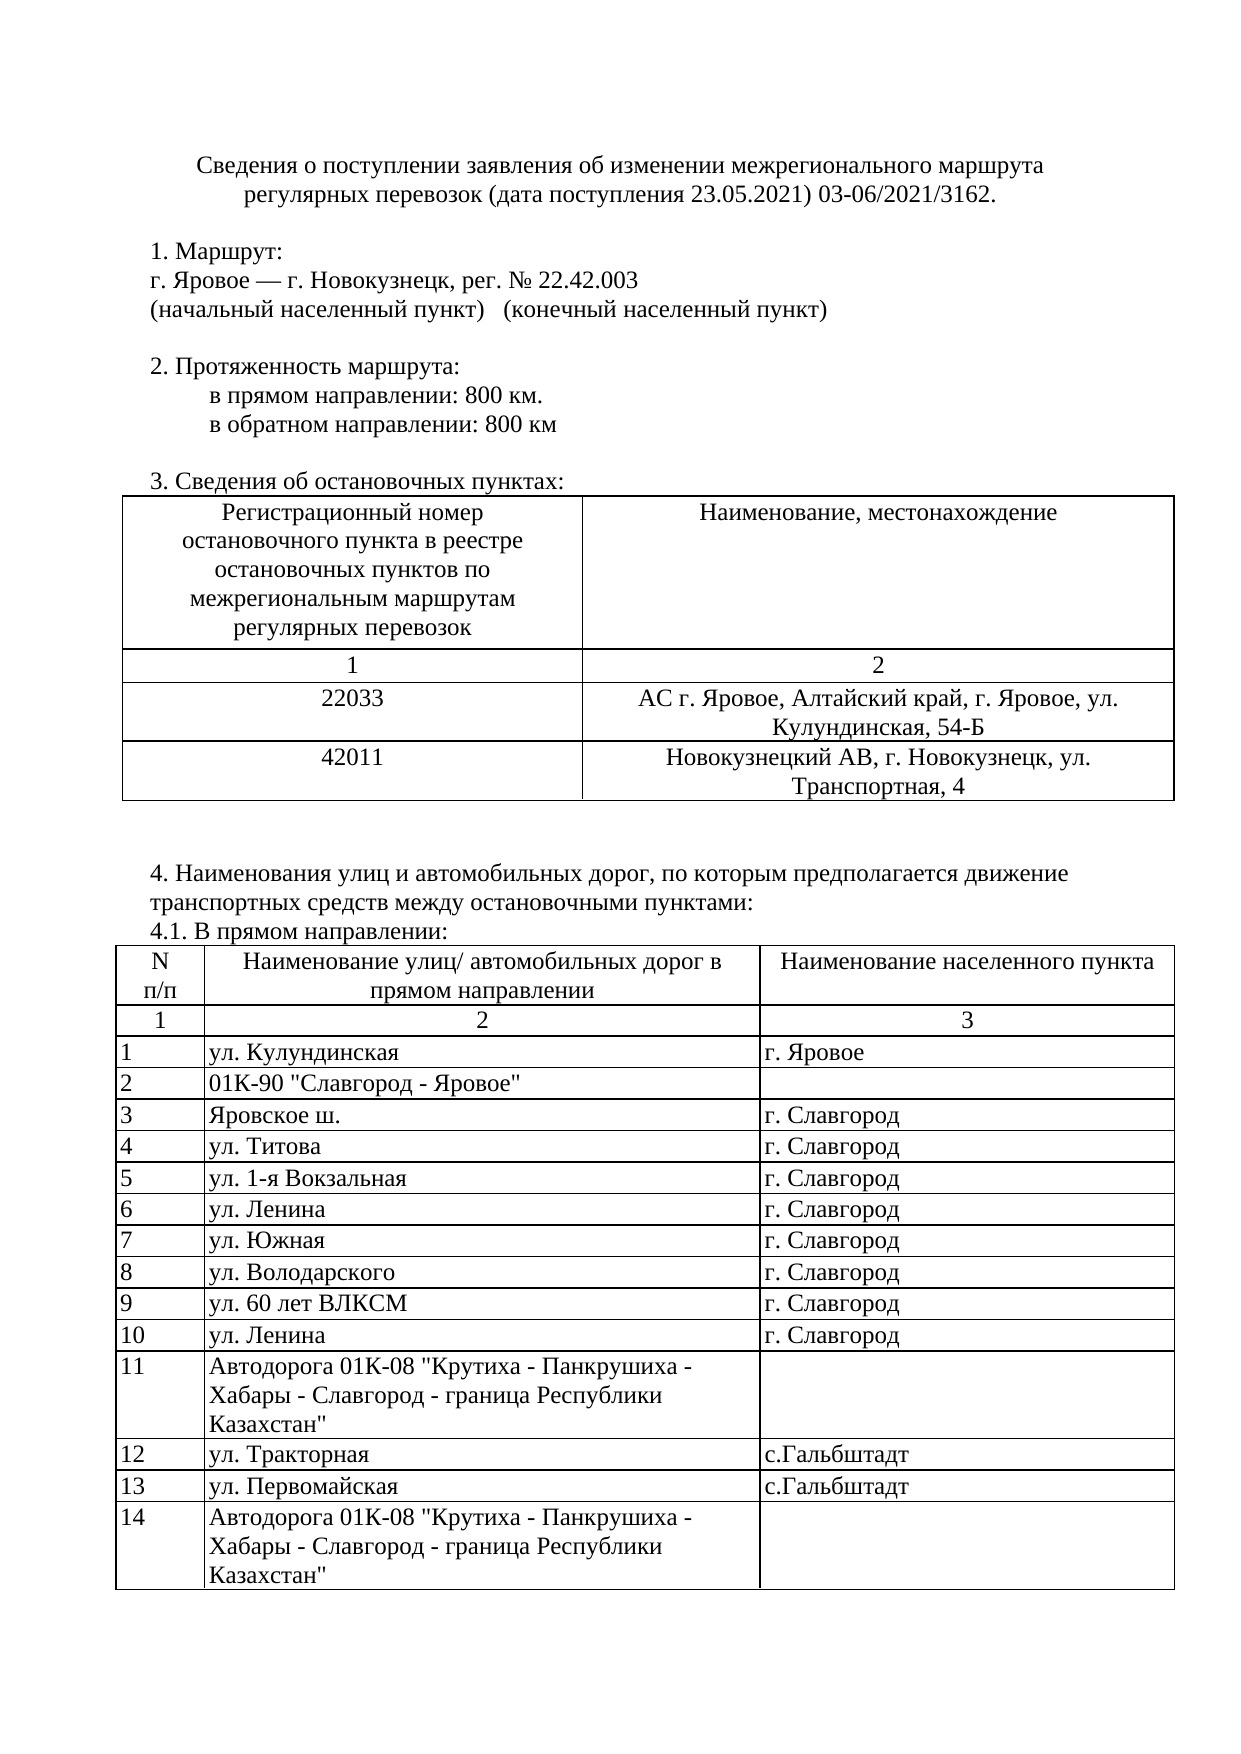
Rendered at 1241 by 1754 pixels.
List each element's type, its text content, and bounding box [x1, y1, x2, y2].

text 2. Протяженность маршрута: [150, 351, 1090, 380]
table_cell 42011 [123, 742, 582, 799]
table_cell г. Славгород [761, 1289, 1174, 1318]
table_cell 9 [117, 1289, 204, 1318]
table_cell с.Гальбштадт [761, 1439, 1174, 1469]
table_cell ул. 60 лет ВЛКСМ [205, 1289, 759, 1318]
table_cell г. Славгород [761, 1320, 1174, 1350]
table_cell 10 [117, 1320, 204, 1350]
table_cell Новокузнецкий АВ, г. Новокузнецк, ул. Транспортная, 4 [583, 742, 1173, 799]
table_cell 2 [583, 650, 1173, 681]
table_cell 3 [761, 1006, 1174, 1035]
table_cell ул. 1-я Вокзальная [205, 1163, 759, 1193]
table_cell 01К-90 "Славгород - Яровое" [205, 1068, 759, 1098]
table_cell 7 [117, 1226, 204, 1256]
table_cell [761, 1068, 1174, 1098]
text 3. Сведения об остановочных пунктах: [150, 466, 1090, 495]
table_cell ул. Ленина [205, 1194, 759, 1224]
table_cell ул. Первомайская [205, 1471, 759, 1501]
table_cell г. Славгород [761, 1226, 1174, 1256]
table_cell 8 [117, 1257, 204, 1287]
table_cell 13 [117, 1471, 204, 1501]
table_cell 22033 [123, 683, 582, 740]
table_cell ул. Кулундинская [205, 1037, 759, 1067]
table_cell г. Славгород [761, 1194, 1174, 1224]
text 1. Маршрут: [150, 236, 1090, 265]
table_cell ул. Титова [205, 1131, 759, 1161]
table_cell АС г. Яровое, Алтайский край, г. Яровое, ул. Кулундинская, 54-Б [583, 683, 1173, 740]
table_cell ул. Володарского [205, 1257, 759, 1287]
text 4.1. В прямом направлении: [150, 916, 1090, 945]
table_cell Яровское ш. [205, 1100, 759, 1130]
table_cell 1 [117, 1006, 204, 1035]
text г. Яровое — г. Новокузнецк, рег. № 22.42.003 [150, 265, 1090, 294]
table_header N п/п [117, 946, 204, 1004]
text в обратном направлении: 800 км [150, 409, 1090, 437]
table_cell 11 [117, 1352, 204, 1438]
text в прямом направлении: 800 км. [150, 380, 1090, 409]
table_cell г. Славгород [761, 1100, 1174, 1130]
table_cell 4 [117, 1131, 204, 1161]
text (начальный населенный пункт) (конечный населенный пункт) [150, 294, 1090, 322]
table_cell 14 [117, 1502, 204, 1588]
table_cell с.Гальбштадт [761, 1471, 1174, 1501]
table_cell 5 [117, 1163, 204, 1193]
table_header Наименование населенного пункта [761, 946, 1174, 1004]
table_cell г. Славгород [761, 1163, 1174, 1193]
table_cell 2 [205, 1006, 759, 1035]
table_cell 3 [117, 1100, 204, 1130]
table_cell 1 [117, 1037, 204, 1067]
table_cell 1 [123, 650, 582, 681]
table_header Наименование улиц/ автомобильных дорог в прямом направлении [205, 946, 759, 1004]
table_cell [205, 1502, 759, 1588]
text 4. Наименования улиц и автомобильных дорог, по которым предполагается движение транспортных средств между остановочными пунктами: [150, 858, 1090, 916]
table_cell ул. Южная [205, 1226, 759, 1256]
text Сведения о поступлении заявления об изменении межрегионального маршрута регулярных перевозок (дата поступления 23.05.2021) 03-06/2021/3162. [150, 150, 1090, 207]
table_cell г. Яровое [761, 1037, 1174, 1067]
table_cell г. Славгород [761, 1131, 1174, 1161]
table_cell ул. Тракторная [205, 1439, 759, 1469]
table_cell 6 [117, 1194, 204, 1224]
table_header Регистрационный номер остановочного пункта в реестре остановочных пунктов по межрегиональным маршрутам регулярных перевозок [123, 497, 582, 648]
table_cell 12 [117, 1439, 204, 1469]
table_cell [761, 1352, 1174, 1438]
table_cell г. Славгород [761, 1257, 1174, 1287]
table_cell ул. Ленина [205, 1320, 759, 1350]
table_cell [761, 1502, 1174, 1588]
table_cell 2 [117, 1068, 204, 1098]
table_cell Автодорога 01К-08 "Крутиха - Панкрушиха - Хабары - Славгород - граница Республики Казахстан" [205, 1352, 759, 1438]
table_header Наименование, местонахождение [583, 497, 1173, 648]
